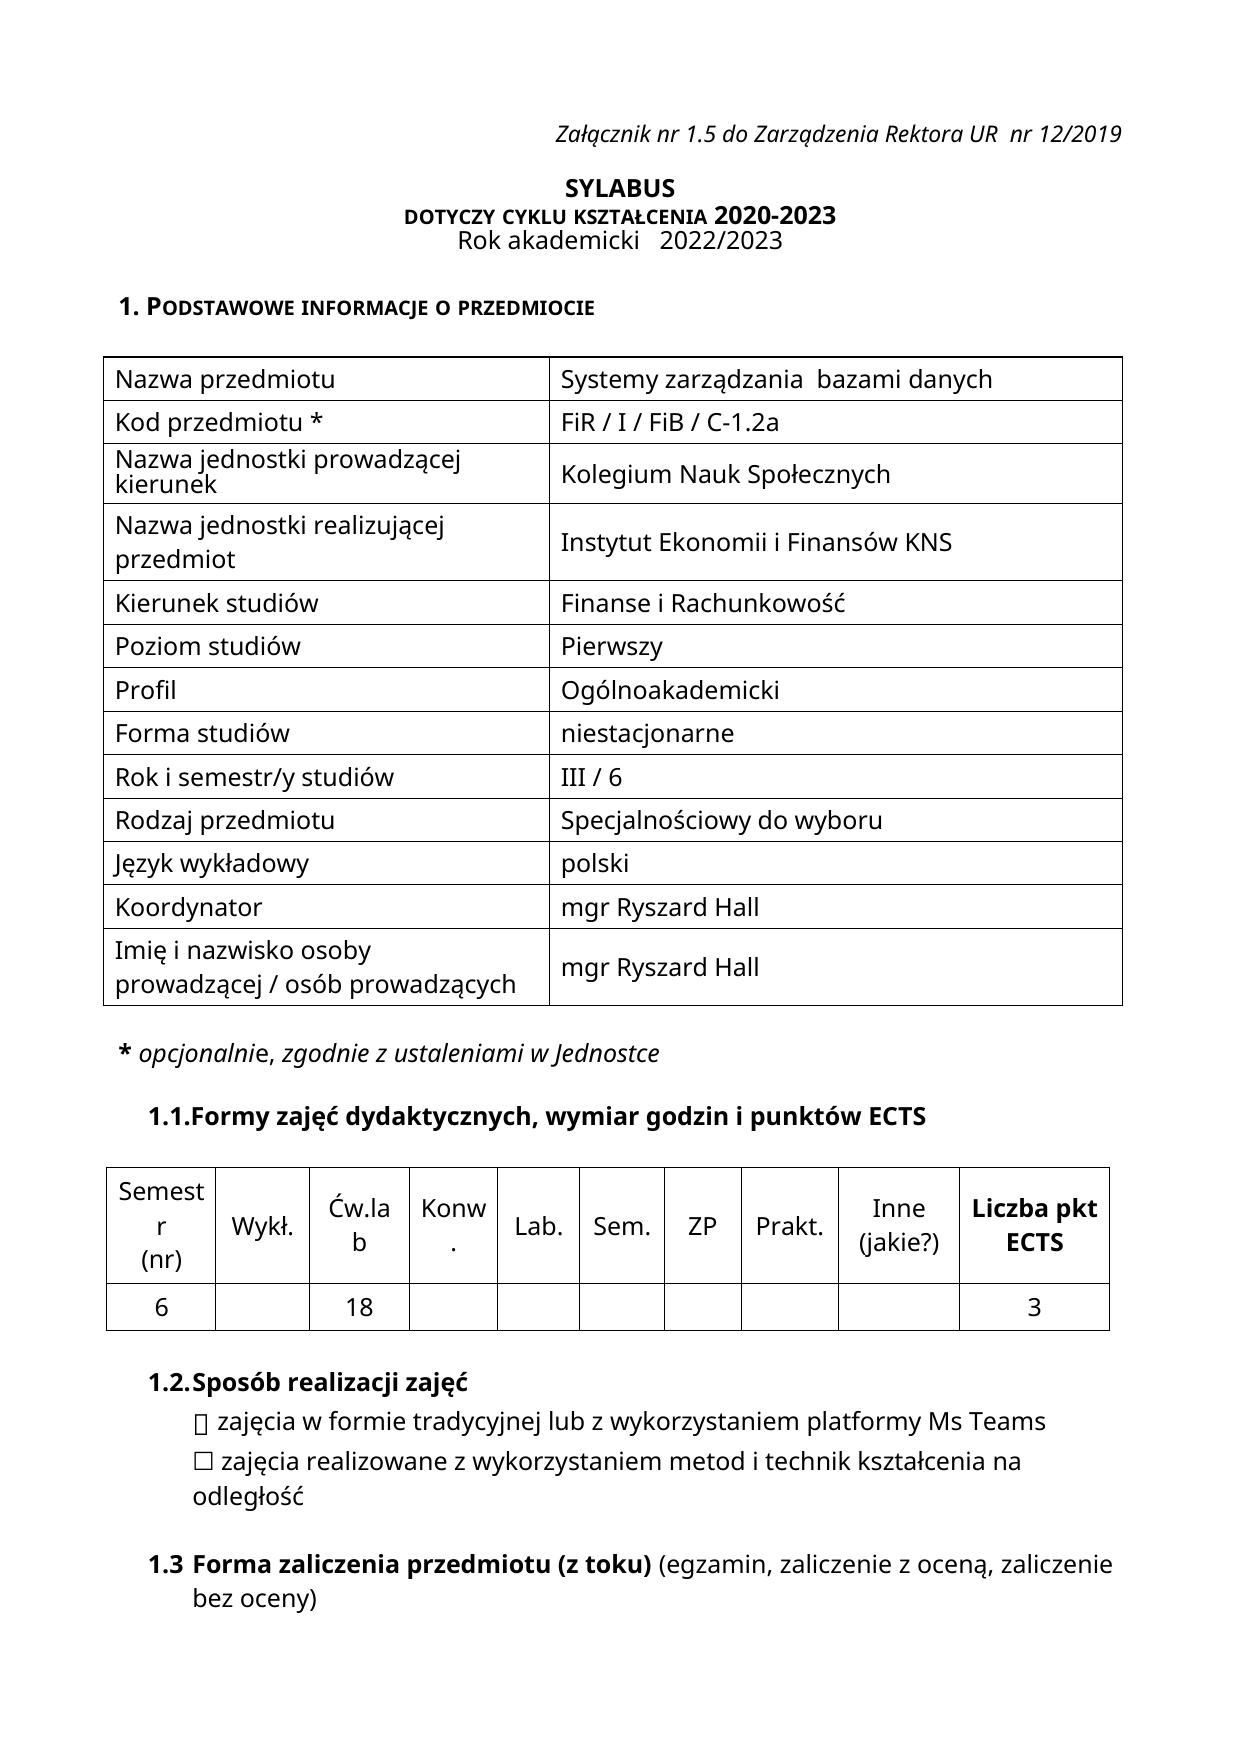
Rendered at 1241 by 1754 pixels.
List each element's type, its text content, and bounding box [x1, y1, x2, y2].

table_header Nazwa przedmiotu [104, 358, 549, 400]
table_cell [839, 1284, 959, 1330]
table_cell 6 [107, 1284, 215, 1330]
text  zajęcia w formie tradycyjnej lub z wykorzystaniem platformy Ms Teams [192, 1399, 1122, 1444]
table_header Lab. [498, 1168, 579, 1282]
table_cell [498, 1284, 579, 1330]
text dotyczy cyklu kształcenia 2020-2023 [118, 204, 1122, 229]
table_cell Profil [104, 668, 549, 711]
text ☐ zajęcia realizowane z wykorzystaniem metod i technik kształcenia na odległość [192, 1444, 1122, 1512]
text * opcjonalnie, zgodnie z ustaleniami w Jednostce [118, 1035, 1122, 1069]
table_header Semestr (nr) [107, 1168, 215, 1282]
table_cell Finanse i Rachunkowość [550, 581, 1122, 624]
text Załącznik nr 1.5 do Zarządzenia Rektora UR nr 12/2019 [118, 118, 1122, 149]
table_header Sem. [580, 1168, 664, 1282]
table_cell 18 [310, 1284, 409, 1330]
table_header Prakt. [742, 1168, 838, 1282]
table_cell Specjalnościowy do wyboru [550, 799, 1122, 841]
table_header Inne (jakie?) [839, 1168, 959, 1282]
table_cell Imię i nazwisko osoby prowadzącej / osób prowadzących [104, 929, 549, 1005]
table_cell Ogólnoakademicki [550, 668, 1122, 711]
table_cell niestacjonarne [550, 712, 1122, 754]
table_cell Pierwszy [550, 625, 1122, 667]
table_cell mgr Ryszard Hall [550, 929, 1122, 1005]
text 1. Podstawowe informacje o przedmiocie [118, 288, 1122, 322]
table_cell FiR / I / FiB / C-1.2a [550, 401, 1122, 443]
text SYLABUS [118, 170, 1122, 204]
table_cell [580, 1284, 664, 1330]
table_cell [665, 1284, 741, 1330]
table_header Systemy zarządzania bazami danych [550, 358, 1122, 400]
table_cell Język wykładowy [104, 842, 549, 884]
table_cell polski [550, 842, 1122, 884]
table_header ZP [665, 1168, 741, 1282]
text 1.1.Formy zajęć dydaktycznych, wymiar godzin i punktów ECTS [148, 1099, 1122, 1133]
table_header Wykł. [216, 1168, 309, 1282]
table_header Ćw.lab [310, 1168, 409, 1282]
table_cell Kierunek studiów [104, 581, 549, 624]
table_cell Rok i semestr/y studiów [104, 755, 549, 797]
table_cell [410, 1284, 497, 1330]
table_cell Nazwa jednostki prowadzącej kierunek [104, 444, 549, 503]
table_cell Koordynator [104, 885, 549, 928]
text 1.3 Forma zaliczenia przedmiotu (z toku) (egzamin, zaliczenie z oceną, zaliczenie bez oceny) [148, 1546, 1122, 1614]
text 1.2. Sposób realizacji zajęć [148, 1365, 1122, 1399]
table_cell Instytut Ekonomii i Finansów KNS [550, 504, 1122, 580]
table_cell III / 6 [550, 755, 1122, 797]
table_cell [742, 1284, 838, 1330]
table_header Liczba pkt ECTS [960, 1168, 1109, 1282]
table_cell Poziom studiów [104, 625, 549, 667]
table_header Konw. [410, 1168, 497, 1282]
table_cell mgr Ryszard Hall [550, 885, 1122, 928]
text Rok akademicki 2022/2023 [118, 229, 1122, 254]
table_cell 3 [960, 1284, 1109, 1330]
table_cell Rodzaj przedmiotu [104, 799, 549, 841]
table_cell Kod przedmiotu * [104, 401, 549, 443]
table_cell Forma studiów [104, 712, 549, 754]
table_cell Nazwa jednostki realizującej przedmiot [104, 504, 549, 580]
table_cell [216, 1284, 309, 1330]
table_cell Kolegium Nauk Społecznych [550, 444, 1122, 503]
